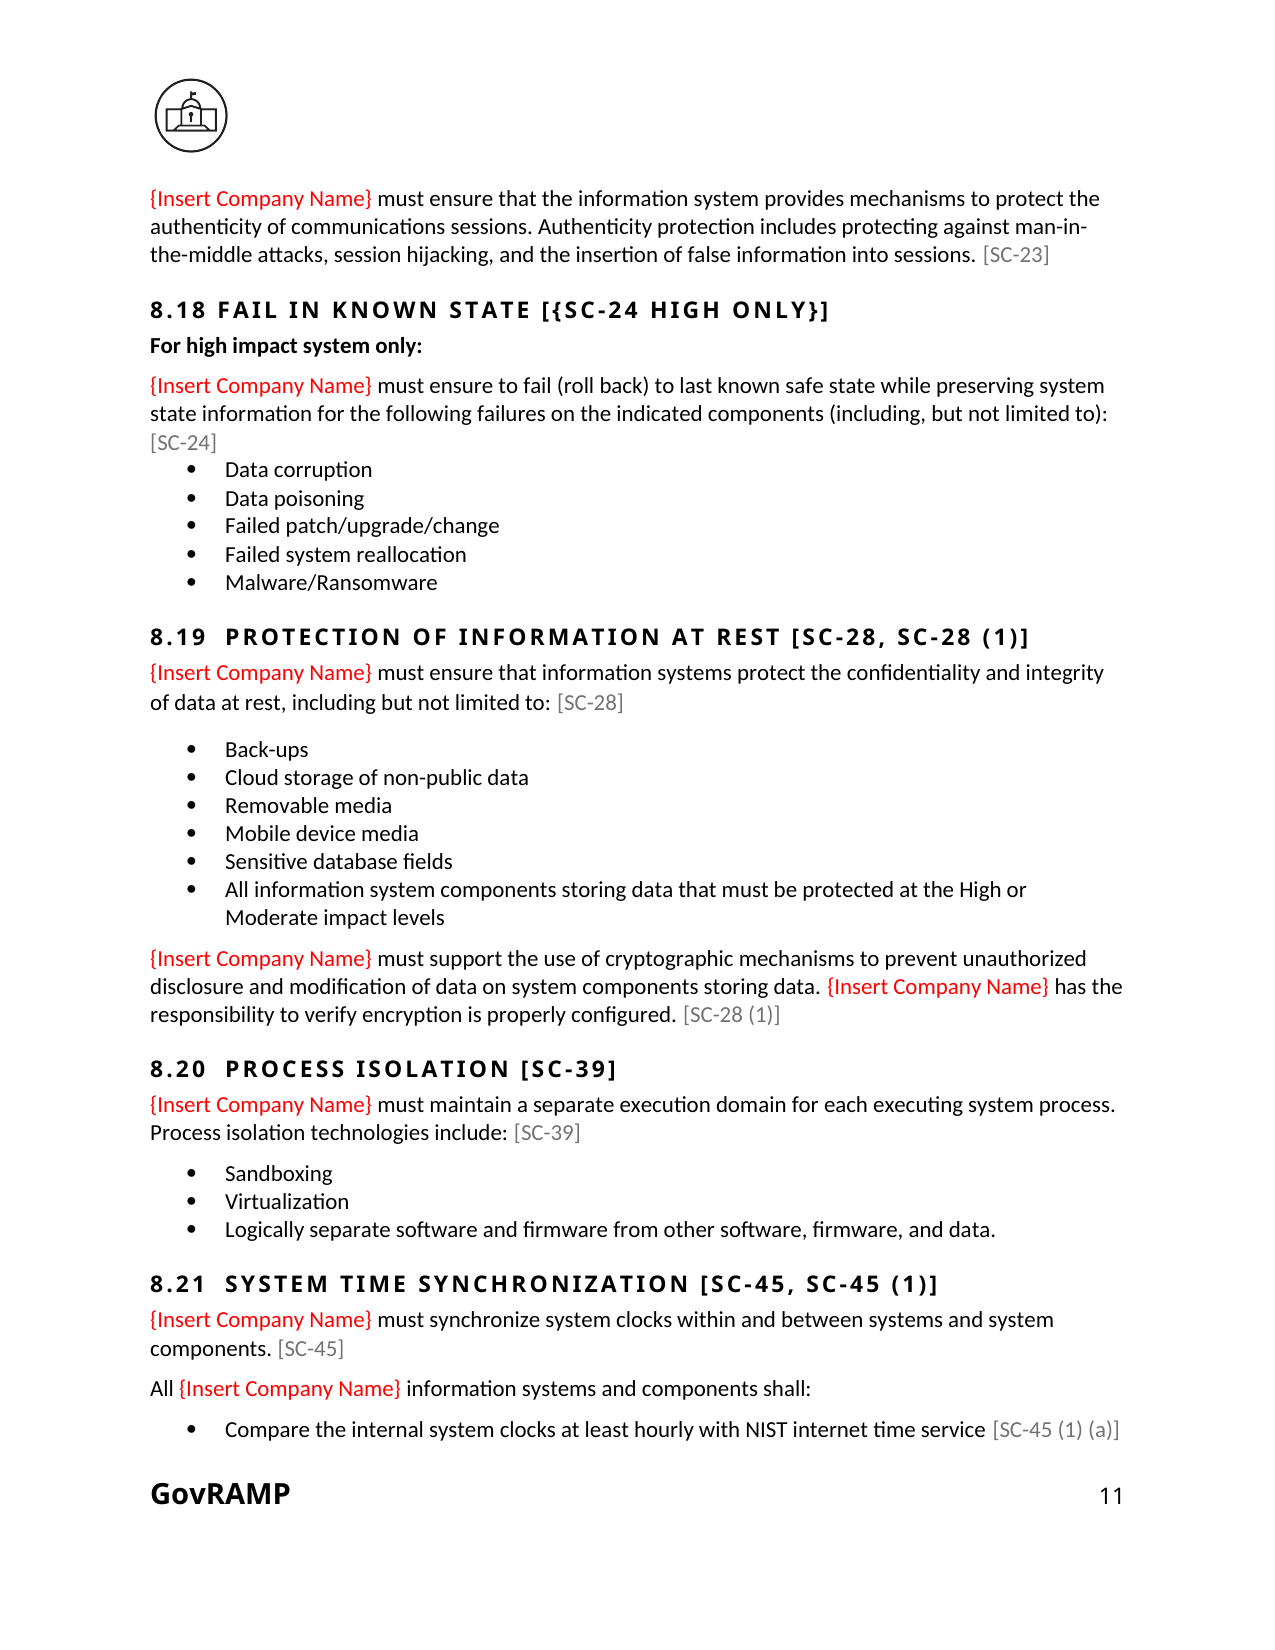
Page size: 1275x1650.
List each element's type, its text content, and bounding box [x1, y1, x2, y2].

list Removable media [187, 791, 1125, 819]
text {Insert Company Name} must ensure that the information system provides mechanisms to protect the authenticity of communications sessions. Authenticity protection includes protecting against man-in-the-middle attacks, session hijacking, and the insertion of false information into sessions. [SC-23] [150, 184, 1125, 268]
list Data corruption [187, 456, 1125, 484]
list Data poisoning [187, 484, 1125, 512]
list Malware/Ransomware [187, 568, 1125, 596]
list Failed patch/upgrade/change [187, 512, 1125, 540]
list Sandboxing [187, 1159, 1125, 1187]
picture [150, 75, 232, 157]
list Back-ups [187, 735, 1125, 763]
list Compare the internal system clocks at least hourly with NIST internet time service [SC-45 (1) (a)] [187, 1415, 1125, 1443]
list Logically separate software and firmware from other software, firmware, and data. [187, 1215, 1125, 1243]
text {Insert Company Name} must ensure to fail (roll back) to last known safe state while preserving system state information for the following failures on the indicated components (including, but not limited to): [SC-24] [150, 372, 1125, 456]
text For high impact system only: [150, 331, 1125, 359]
list Virtualization [187, 1187, 1125, 1215]
text All {Insert Company Name} information systems and components shall: [150, 1374, 1125, 1402]
text {Insert Company Name} must ensure that information systems protect the confidentiality and integrity of data at rest, including but not limited to: [SC-28] [150, 658, 1125, 716]
list Cloud storage of non-public data [187, 763, 1125, 791]
list Process Isolation [SC-39] [150, 1053, 1125, 1084]
text 8.18 Fail in Known State [{SC-24 High Only}] [150, 293, 1125, 325]
list Failed system reallocation [187, 540, 1125, 568]
list Sensitive database fields [187, 847, 1125, 875]
text {Insert Company Name} must maintain a separate execution domain for each executing system process. Process isolation technologies include: [SC-39] [150, 1091, 1125, 1147]
list Protection of Information at Rest [SC-28, SC-28 (1)] [150, 621, 1125, 652]
list System Time Synchronization [SC-45, SC-45 (1)] [150, 1268, 1125, 1299]
list All information system components storing data that must be protected at the High or Moderate impact levels [187, 875, 1125, 931]
text {Insert Company Name} must support the use of cryptographic mechanisms to prevent unauthorized disclosure and modification of data on system components storing data. {Insert Company Name} has the responsibility to verify encryption is properly configured. [SC-28 (1)] [150, 944, 1125, 1028]
text {Insert Company Name} must synchronize system clocks within and between systems and system components. [SC-45] [150, 1306, 1125, 1362]
list Mobile device media [187, 819, 1125, 847]
